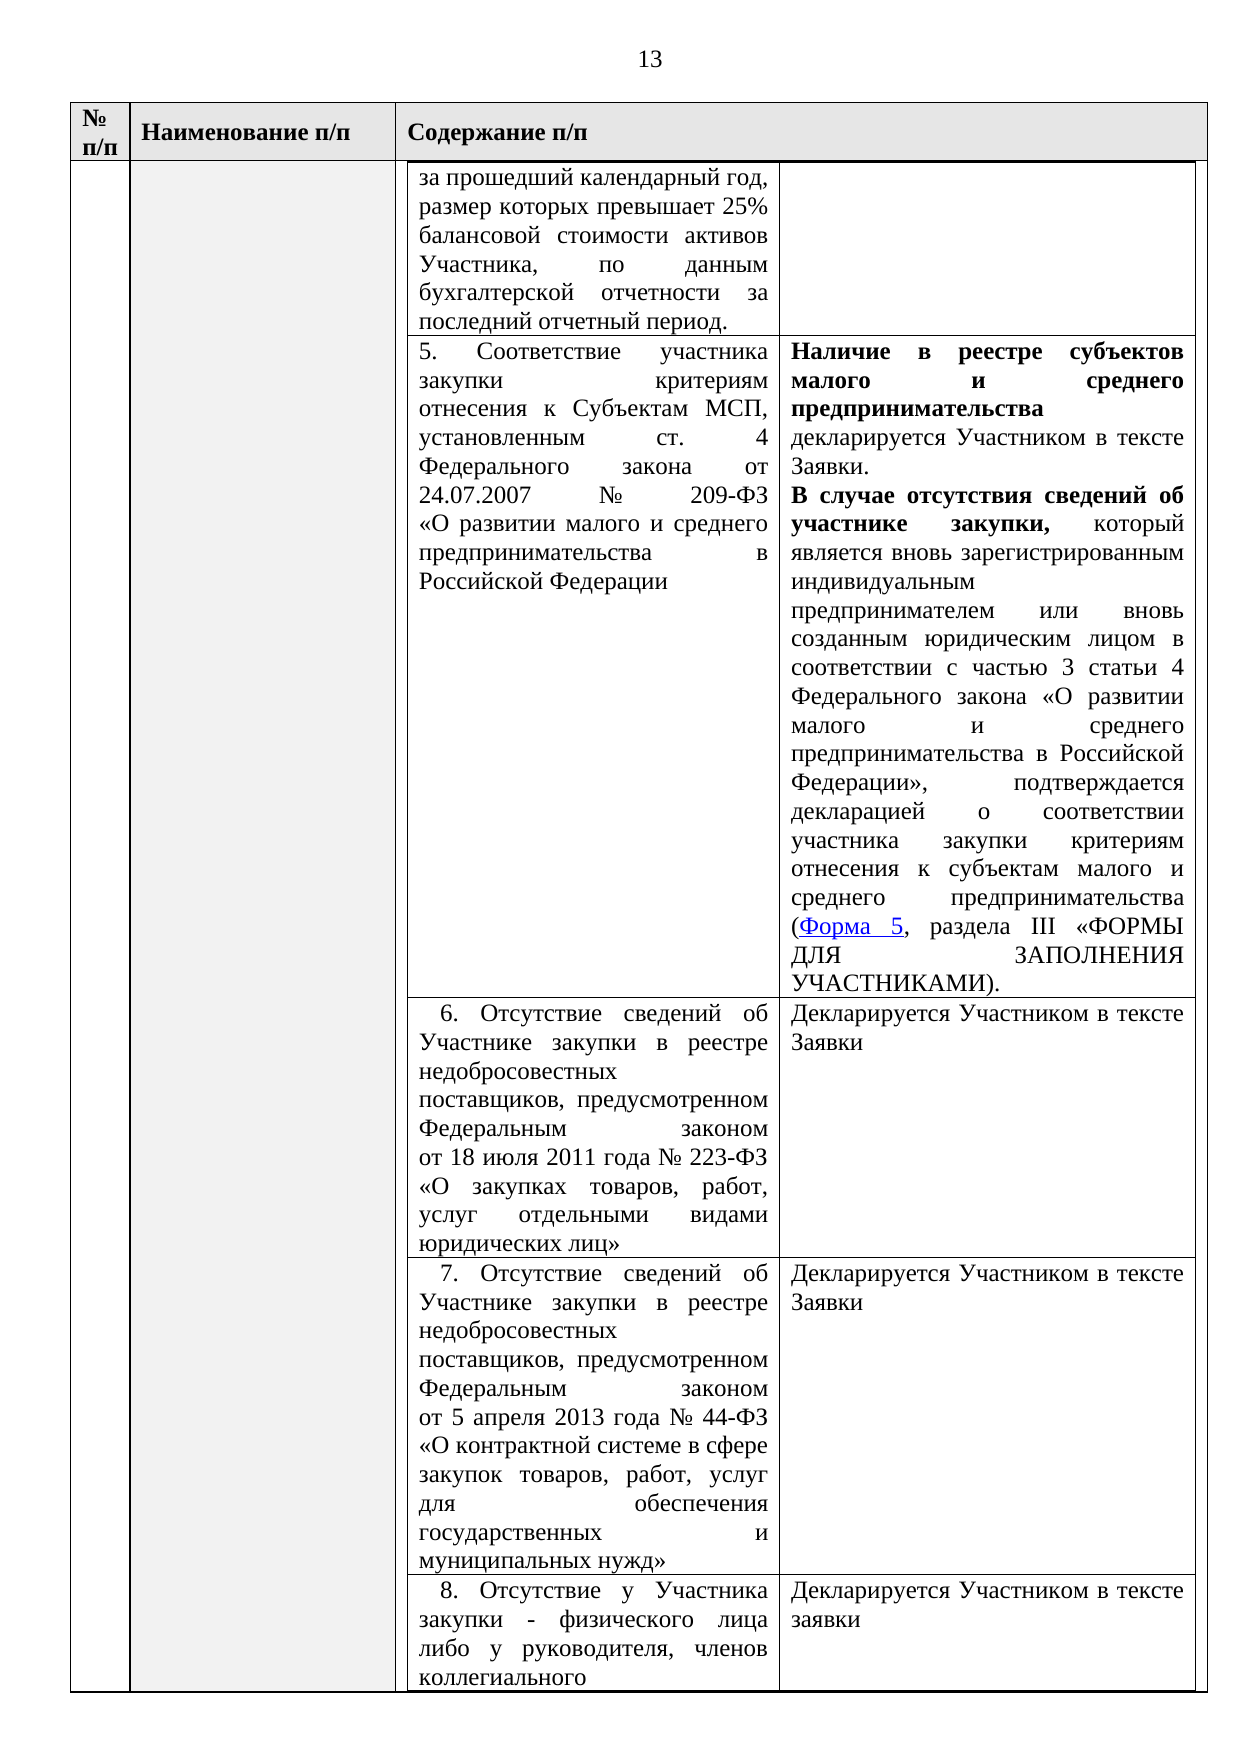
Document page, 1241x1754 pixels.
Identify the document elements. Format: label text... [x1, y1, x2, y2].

table_header Содержание п/п [396, 103, 1207, 160]
table_header № п/п [71, 103, 129, 160]
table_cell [408, 163, 779, 335]
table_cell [780, 1575, 1195, 1690]
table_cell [396, 161, 407, 1691]
table_header Наименование п/п [131, 103, 395, 160]
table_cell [408, 1575, 779, 1690]
table_cell [71, 161, 129, 1691]
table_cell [780, 163, 1195, 335]
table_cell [1196, 161, 1207, 1691]
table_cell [131, 161, 395, 1691]
